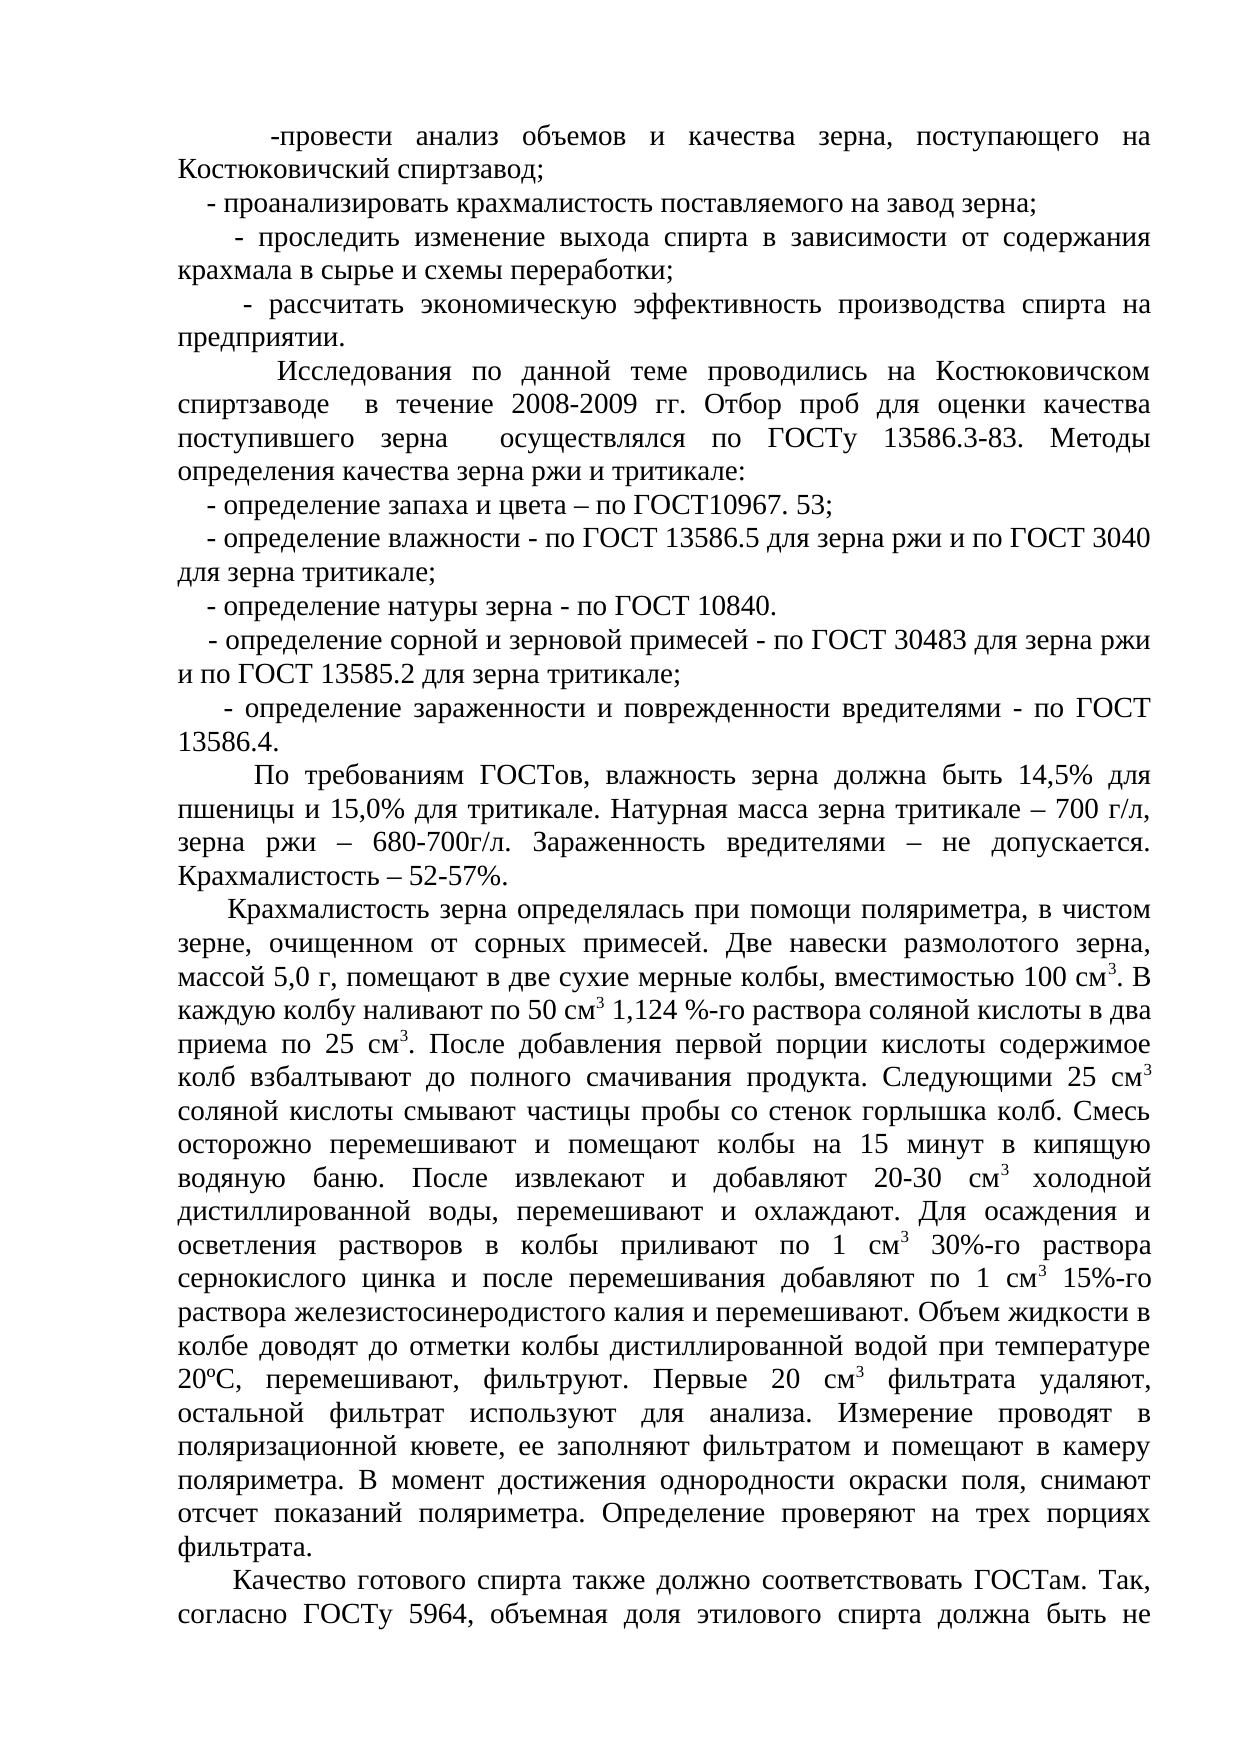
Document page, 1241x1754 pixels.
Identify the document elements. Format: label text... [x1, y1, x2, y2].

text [177, 1562, 1152, 1629]
text -провести анализ объемов и качества зерна, поступающего на Костюковичский спиртзавод; [177, 118, 1152, 185]
text - проанализировать крахмалистость поставляемого на завод зерна; [177, 185, 1152, 219]
text - определение натуры зерна - по ГОСТ 10840. [177, 588, 1152, 621]
text - определение влажности - по ГОСТ 13586.5 для зерна ржи и по ГОСТ 3040 для зерна тритикале; [177, 521, 1152, 588]
text Крахмалистость зерна определялась при помощи поляриметра, в чистом зерне, очищенном от сорных примесей. Две навески размолотого зерна, массой 5,0 г, помещают в две сухие мерные колбы, вместимостью 100 см3. В каждую колбу наливают по 50 см3 1,124 %-го раствора соляной кислоты в два приема по 25 см3. После добавления первой порции кислоты содержимое колб взбалтывают до полного смачивания продукта. Следующими 25 см3 соляной кислоты смывают частицы пробы со стенок горлышка колб. Смесь осторожно перемешивают и помещают колбы на 15 минут в кипящую водяную баню. После извлекают и добавляют 20-30 см3 холодной дистиллированной воды, перемешивают и охлаждают. Для осаждения и осветления растворов в колбы приливают по 1 см3 30%-го раствора сернокислого цинка и после перемешивания добавляют по 1 см3 15%-го раствора железистосинеродистого калия и перемешивают. Объем жидкости в колбе доводят до отметки колбы дистиллированной водой при температуре 20ºС, перемешивают, фильтруют. Первые 20 см3 фильтрата удаляют, остальной фильтрат используют для анализа. Измерение проводят в поляризационной кювете, ее заполняют фильтратом и помещают в камеру поляриметра. В момент достижения однородности окраски поля, снимают отсчет показаний поляриметра. Определение проверяют на трех порциях фильтрата. [177, 892, 1152, 1562]
list Исследования по данной теме проводились на Костюковичском спиртзаводе в течение 2008-2009 гг. Отбор проб для оценки качества поступившего зерна осуществлялся по ГОСТу 13586.3-83. Методы определения качества зерна ржи и тритикале: [177, 353, 1152, 487]
text - проследить изменение выхода спирта в зависимости от содержания крахмала в сырье и схемы переработки; [177, 219, 1152, 286]
text - определение зараженности и поврежденности вредителями - по ГОСТ 13586.4. [177, 690, 1152, 757]
text По требованиям ГОСТов, влажность зерна должна быть 14,5% для пшеницы и 15,0% для тритикале. Натурная масса зерна тритикале – 700 г/л, зерна ржи – 680-700г/л. Зараженность вредителями – не допускается. Крахмалистость – 52-57%. [177, 757, 1152, 892]
text - определение сорной и зерновой примесей - по ГОСТ 30483 для зерна ржи и по ГОСТ 13585.2 для зерна тритикале; [177, 622, 1152, 689]
list - определение запаха и цвета – по ГОСТ10967. 53; [177, 487, 1152, 521]
text - рассчитать экономическую эффективность производства спирта на предприятии. [177, 286, 1152, 353]
